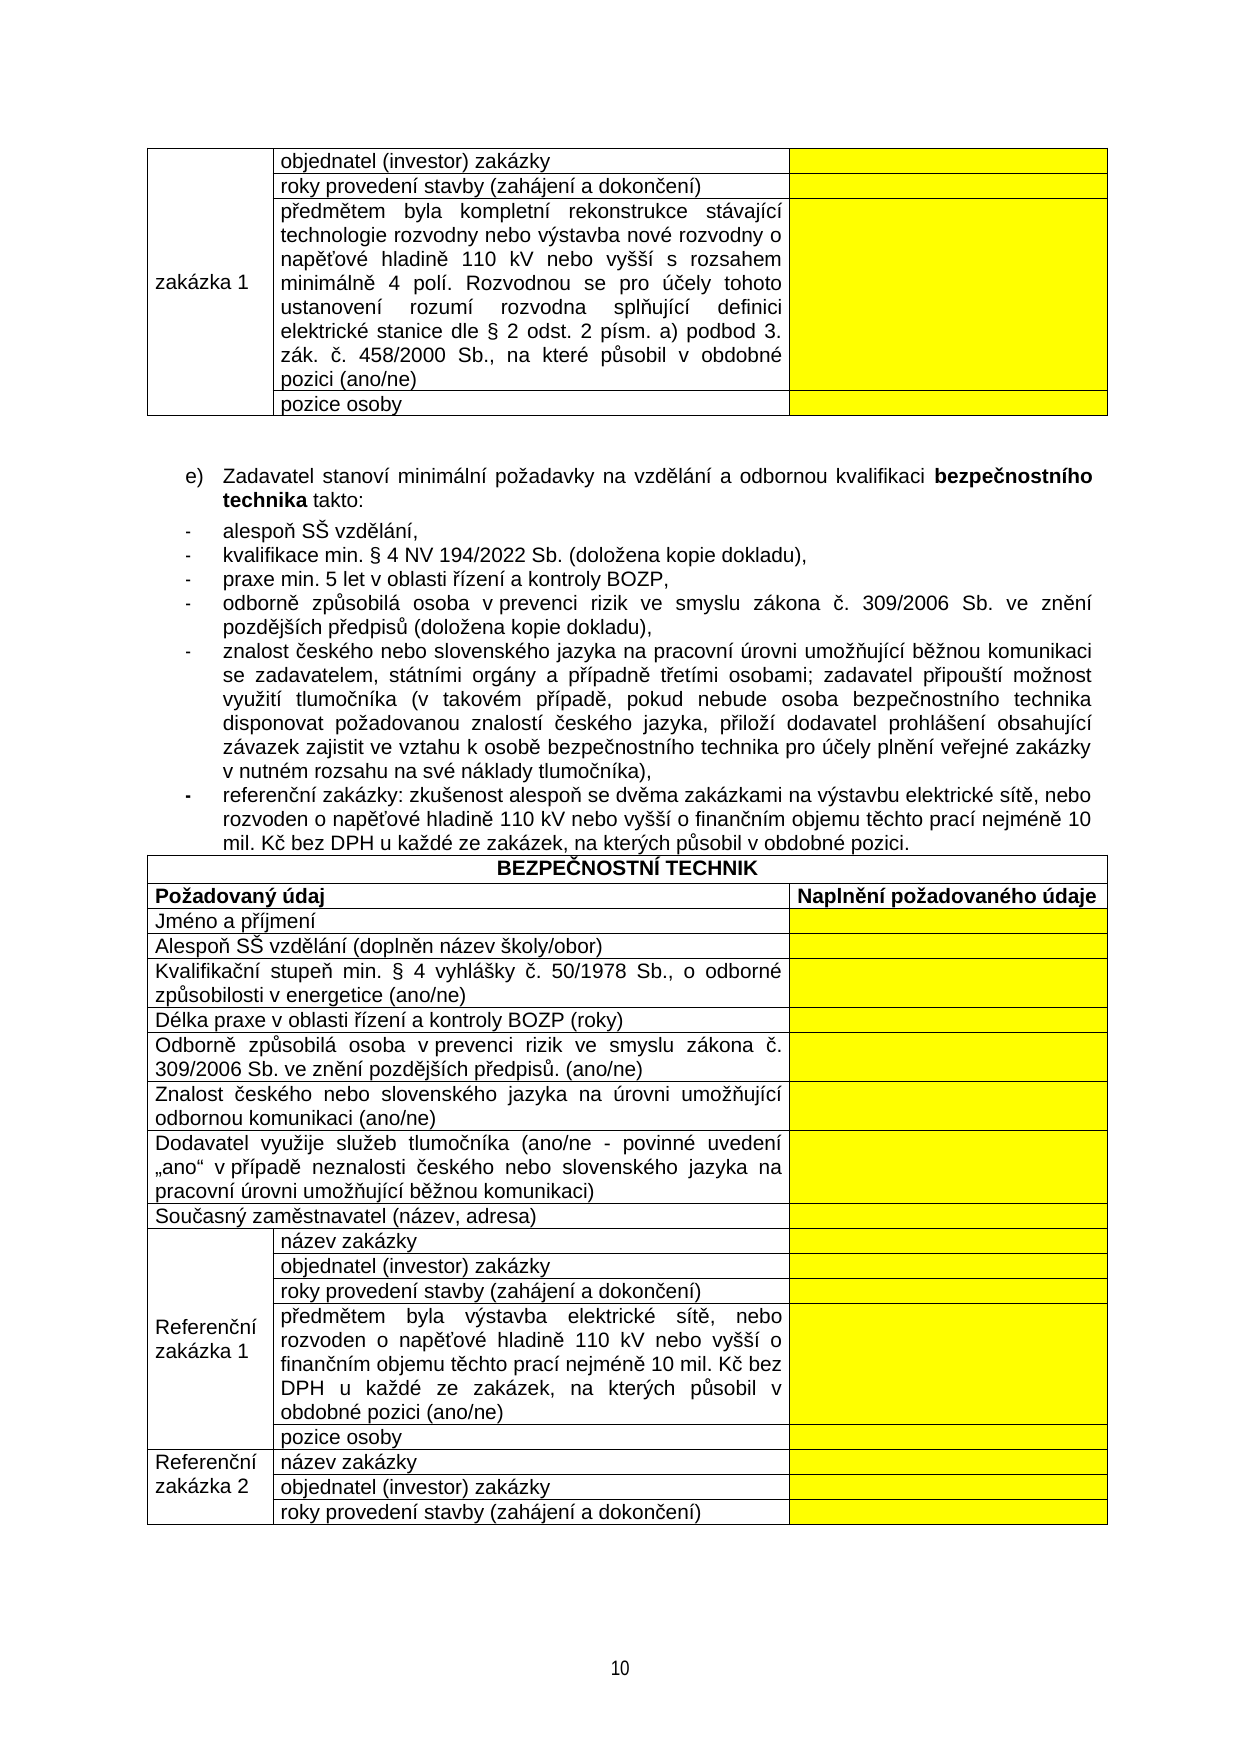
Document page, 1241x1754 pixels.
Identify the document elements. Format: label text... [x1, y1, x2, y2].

table_cell [790, 1229, 1107, 1253]
table_cell Naplnění požadovaného údaje [790, 884, 1107, 908]
table_cell [790, 1450, 1107, 1474]
table_cell Dodavatel využije služeb tlumočníka (ano/ne - povinné uvedení „ano“ v případě neznalosti českého nebo slovenského jazyka na pracovní úrovni umožňující běžnou komunikaci) [148, 1131, 789, 1203]
table_cell [790, 1033, 1107, 1081]
table_cell pozice osoby [274, 1425, 789, 1449]
table_cell Referenční zakázka 2 [148, 1450, 273, 1524]
table_cell [790, 934, 1107, 958]
table_cell Referenční zakázka 1 [148, 1229, 273, 1449]
table_cell Odborně způsobilá osoba v prevenci rizik ve smyslu zákona č. 309/2006 Sb. ve znění pozdějších předpisů. (ano/ne) [148, 1033, 789, 1081]
table_cell objednatel (investor) zakázky [274, 149, 789, 173]
table_cell roky provedení stavby (zahájení a dokončení) [274, 174, 789, 198]
table_cell Délka praxe v oblasti řízení a kontroly BOZP (roky) [148, 1008, 789, 1032]
table_cell [790, 1082, 1107, 1130]
table_cell [790, 1131, 1107, 1203]
table_cell [790, 1254, 1107, 1278]
table_cell Současný zaměstnavatel (název, adresa) [148, 1204, 789, 1228]
table_cell [790, 149, 1107, 173]
table_cell [790, 1204, 1107, 1228]
table_cell objednatel (investor) zakázky [274, 1475, 789, 1499]
table_cell [790, 199, 1107, 390]
list alespoň SŠ vzdělání, [185, 518, 1093, 542]
table_header bezpečnostní technik [148, 856, 1107, 883]
list znalost českého nebo slovenského jazyka na pracovní úrovni umožňující běžnou komunikaci se zadavatelem, státními orgány a případně třetími osobami; zadavatel připouští možnost využití tlumočníka (v takovém případě, pokud nebude osoba bezpečnostního technika disponovat požadovanou znalostí českého jazyka, přiloží dodavatel prohlášení obsahující závazek zajistit ve vztahu k osobě bezpečnostního technika pro účely plnění veřejné zakázky v nutném rozsahu na své náklady tlumočníka), [185, 639, 1093, 782]
table_cell název zakázky [274, 1450, 789, 1474]
table_cell Znalost českého nebo slovenského jazyka na úrovni umožňující odbornou komunikaci (ano/ne) [148, 1082, 789, 1130]
table_cell [790, 1475, 1107, 1499]
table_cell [274, 1304, 789, 1424]
table_cell roky provedení stavby (zahájení a dokončení) [274, 1279, 789, 1303]
table_cell objednatel (investor) zakázky [274, 1254, 789, 1278]
list kvalifikace min. § 4 NV 194/2022 Sb. (doložena kopie dokladu), [185, 542, 1093, 567]
table_cell [790, 1425, 1107, 1449]
table_cell Jméno a příjmení [148, 909, 789, 933]
table_cell [790, 174, 1107, 198]
table_cell [790, 1008, 1107, 1032]
table_cell název zakázky [274, 1229, 789, 1253]
table_cell [790, 1279, 1107, 1303]
table_cell Požadovaný údaj [148, 884, 789, 908]
table_cell Alespoň SŠ vzdělání (doplněn název školy/obor) [148, 934, 789, 958]
list praxe min. 5 let v oblasti řízení a kontroly BOZP, [185, 567, 1093, 591]
table_cell [790, 959, 1107, 1007]
table_cell [790, 1500, 1107, 1524]
table_cell pozice osoby [274, 391, 789, 415]
table_cell Kvalifikační stupeň min. § 4 vyhlášky č. 50/1978 Sb., o odborné způsobilosti v energetice (ano/ne) [148, 959, 789, 1007]
table_cell [790, 909, 1107, 933]
table_cell roky provedení stavby (zahájení a dokončení) [274, 1500, 789, 1524]
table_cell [148, 149, 273, 415]
list Zadavatel stanoví minimální požadavky na vzdělání a odbornou kvalifikaci bezpečnostního technika takto: [185, 464, 1093, 512]
list odborně způsobilá osoba v prevenci rizik ve smyslu zákona č. 309/2006 Sb. ve znění pozdějších předpisů (doložena kopie dokladu), [185, 591, 1093, 639]
list referenční zakázky: zkušenost alespoň se dvěma zakázkami na výstavbu elektrické sítě, nebo rozvoden o napěťové hladině 110 kV nebo vyšší o finančním objemu těchto prací nejméně 10 mil. Kč bez DPH u každé ze zakázek, na kterých působil v obdobné pozici. [185, 782, 1093, 854]
table_cell [790, 391, 1107, 415]
table_cell [790, 1304, 1107, 1424]
